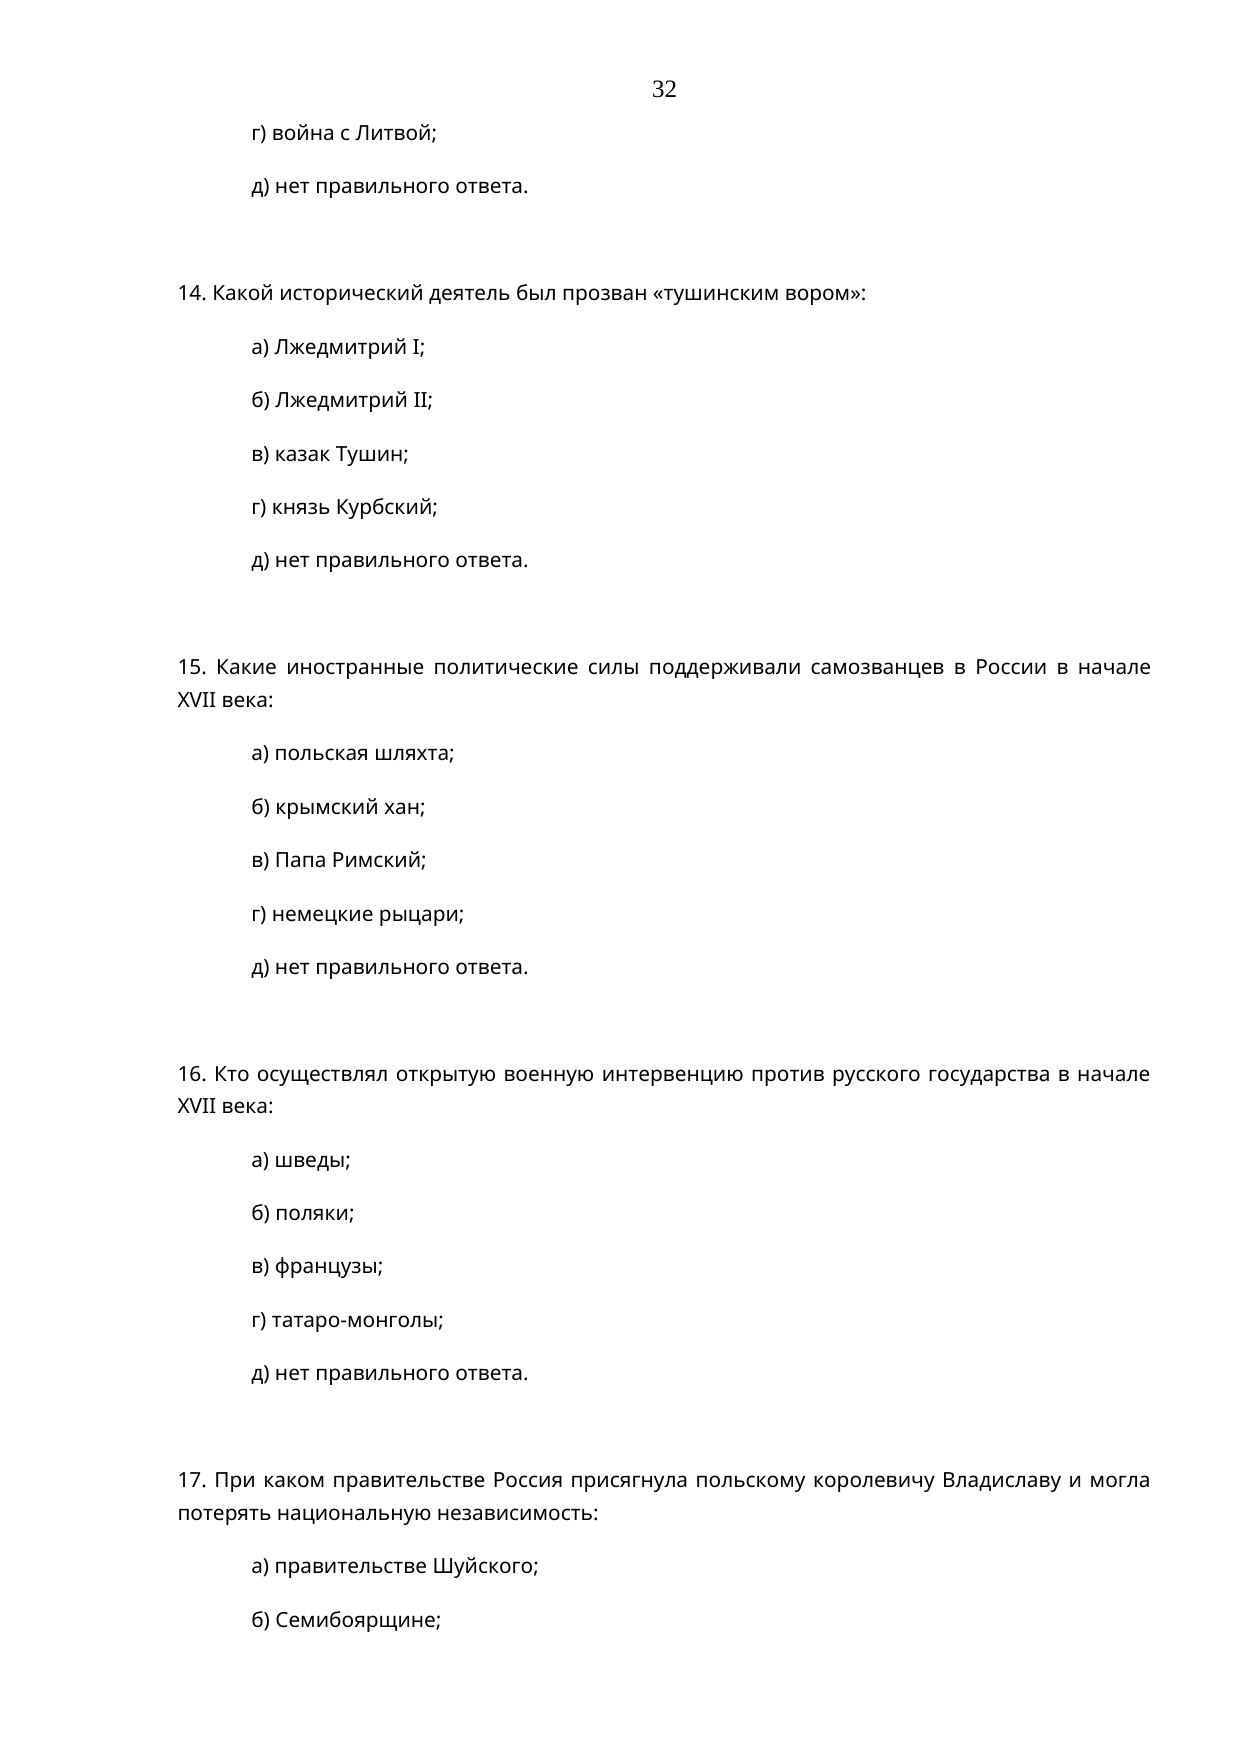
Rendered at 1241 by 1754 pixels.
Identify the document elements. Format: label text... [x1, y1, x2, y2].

text д) нет правильного ответа. [177, 546, 1152, 574]
text б) поляки; [177, 1198, 1152, 1227]
text б) Семибоярщине; [177, 1605, 1152, 1633]
text г) князь Курбский; [177, 492, 1152, 521]
text г) немецкие рыцари; [177, 899, 1152, 927]
text д) нет правильного ответа. [177, 172, 1152, 200]
text 17. При каком правительстве Россия присягнула польскому королевичу Владиславу и могла потерять национальную независимость: [177, 1465, 1152, 1526]
text б) Лжедмитрий II; [177, 385, 1152, 414]
text а) правительстве Шуйского; [177, 1551, 1152, 1580]
text г) война с Литвой; [177, 118, 1152, 147]
text д) нет правильного ответа. [177, 1358, 1152, 1387]
text в) Папа Римский; [177, 845, 1152, 874]
text а) Лжедмитрий I; [177, 332, 1152, 360]
text 14. Какой исторический деятель был прозван «тушинским вором»: [177, 278, 1152, 307]
text г) татаро-монголы; [177, 1305, 1152, 1333]
text б) крымский хан; [177, 792, 1152, 820]
text а) польская шляхта; [177, 738, 1152, 767]
text а) шведы; [177, 1145, 1152, 1173]
text в) казак Тушин; [177, 439, 1152, 467]
text в) французы; [177, 1252, 1152, 1280]
text 16. Кто осуществлял открытую военную интервенцию против русского государства в начале XVII века: [177, 1059, 1152, 1120]
text д) нет правильного ответа. [177, 952, 1152, 981]
text 15. Какие иностранные политические силы поддерживали самозванцев в России в начале XVII века: [177, 652, 1152, 713]
